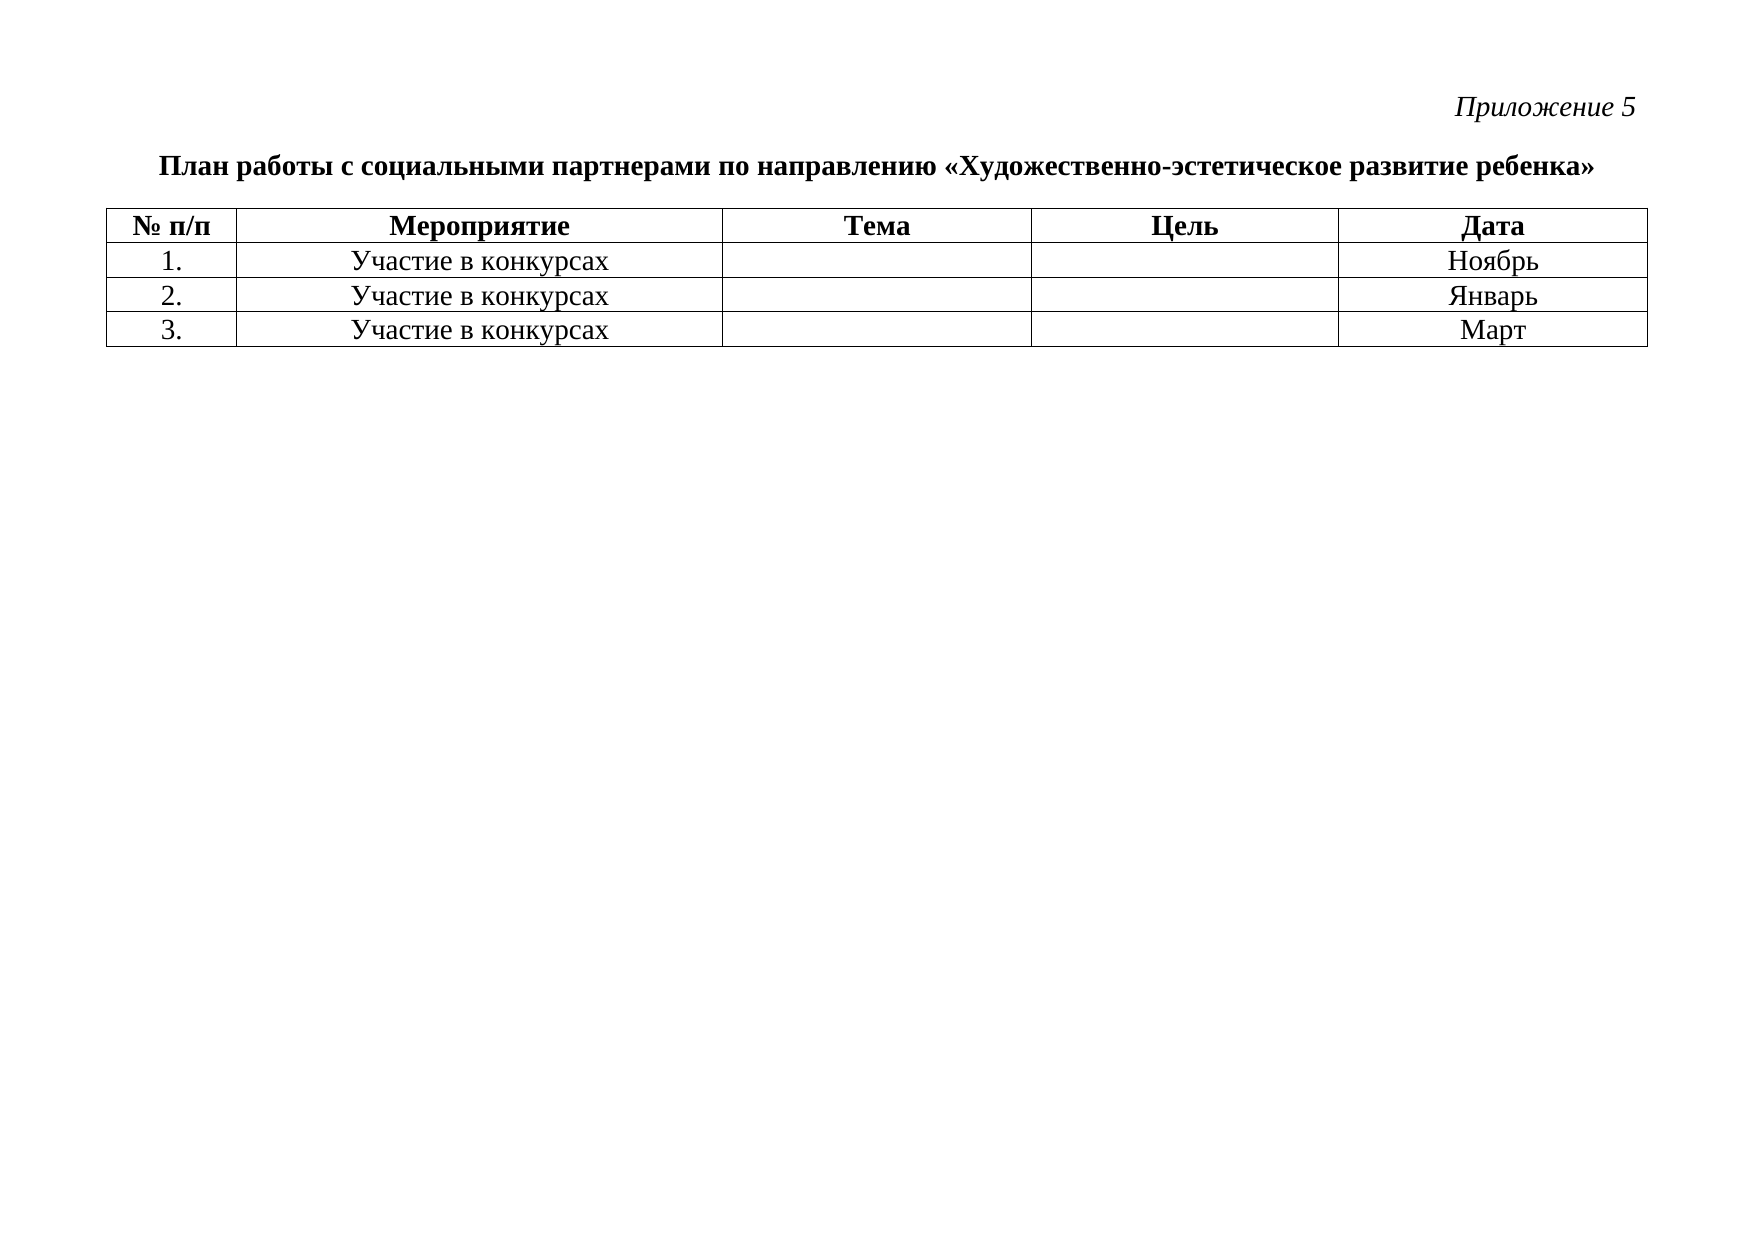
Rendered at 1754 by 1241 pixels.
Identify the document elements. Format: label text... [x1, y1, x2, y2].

text Приложение 5 [118, 89, 1636, 122]
table_cell [723, 312, 1031, 346]
table_header Тема [723, 209, 1031, 242]
table_cell [723, 278, 1031, 311]
table_cell 1. [107, 243, 236, 277]
table_cell Март [1339, 312, 1647, 346]
table_cell [1032, 278, 1338, 311]
table_cell Январь [1339, 278, 1647, 311]
table_cell Ноябрь [1339, 243, 1647, 277]
table_cell Участие в конкурсах [237, 278, 722, 311]
table_header Мероприятие [237, 209, 722, 242]
table_cell Участие в конкурсах [237, 312, 722, 346]
table_header Цель [1032, 209, 1338, 242]
table_header № п/п [107, 209, 236, 242]
table_cell [723, 243, 1031, 277]
text План работы с социальными партнерами по направлению «Художественно-эстетическое развитие ребенка» [118, 148, 1636, 182]
table_cell [1032, 243, 1338, 277]
table_cell 2. [107, 278, 236, 311]
table_cell 3. [107, 312, 236, 346]
table_cell [1032, 312, 1338, 346]
table_cell Участие в конкурсах [237, 243, 722, 277]
table_header Дата [1339, 209, 1647, 242]
